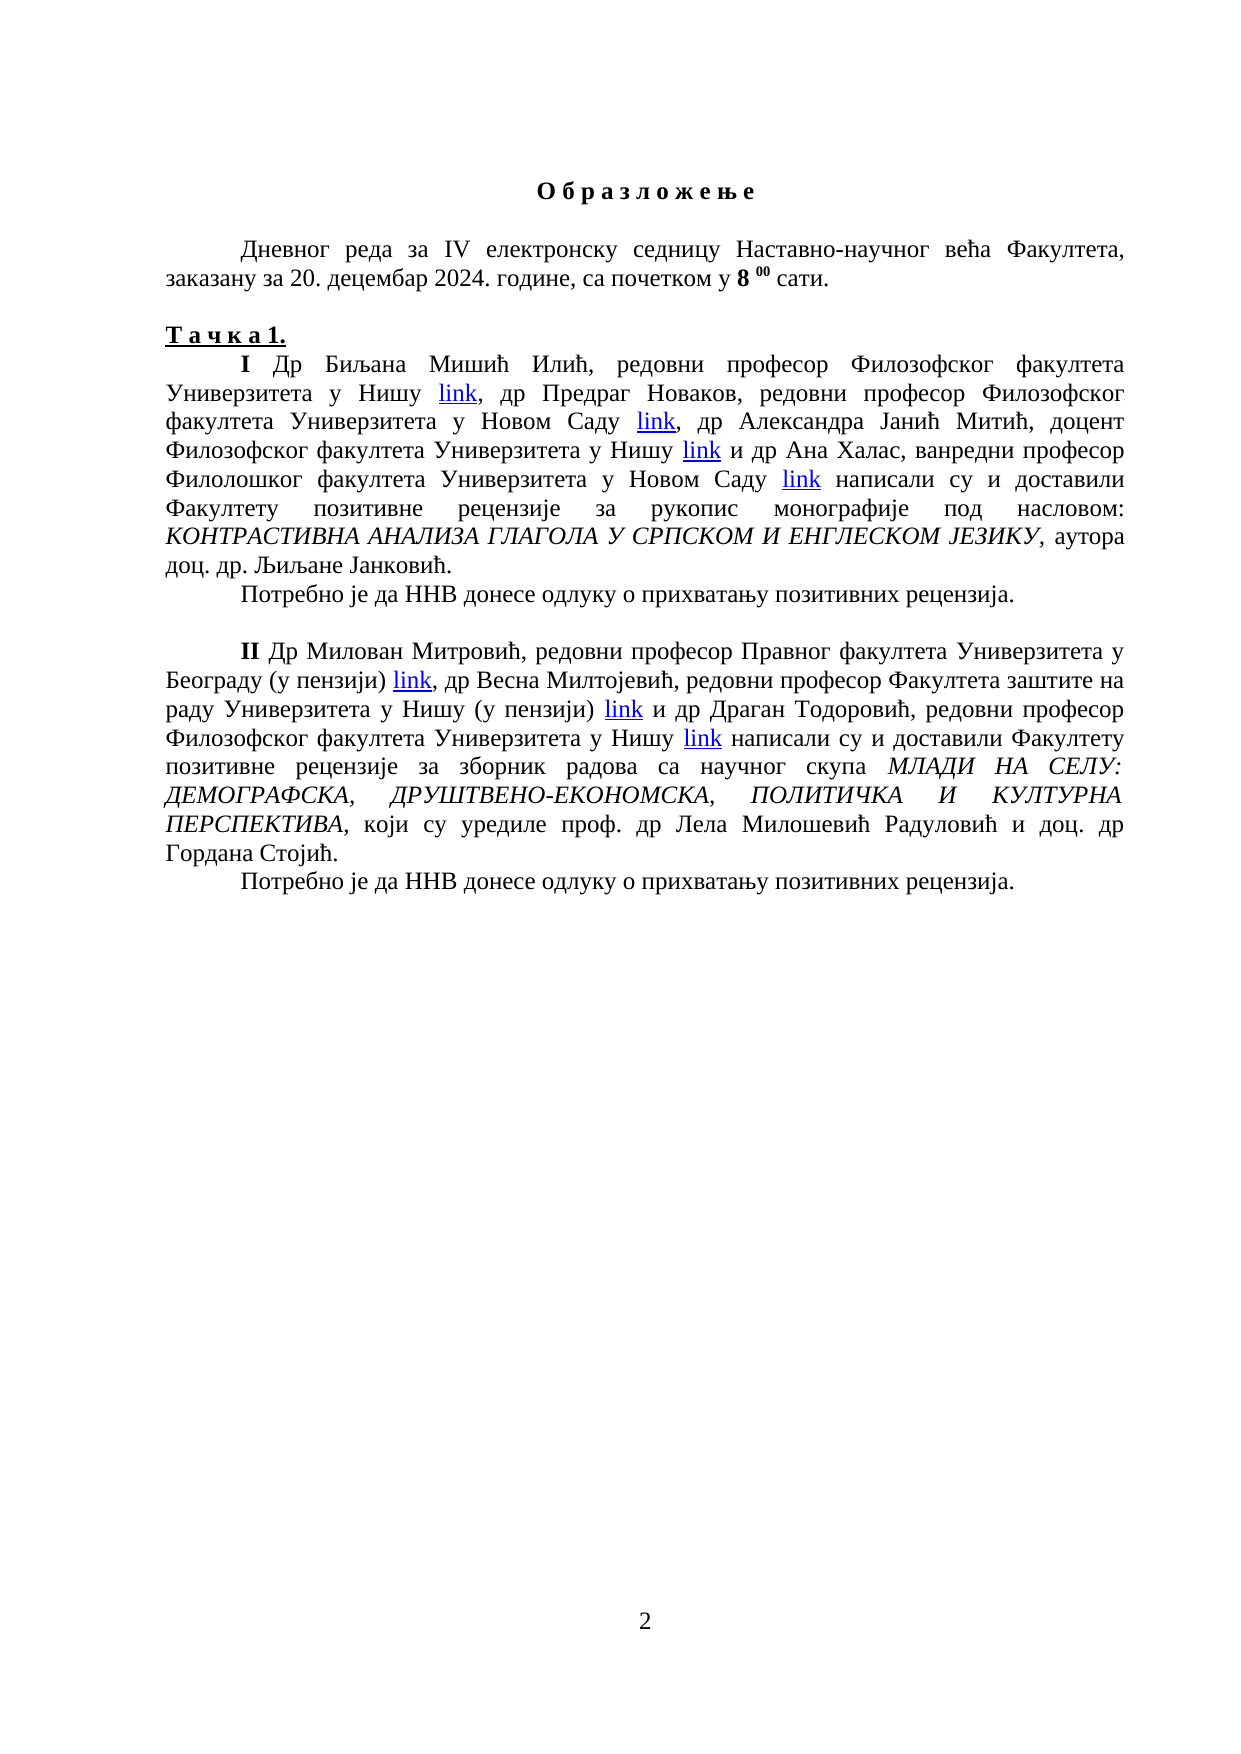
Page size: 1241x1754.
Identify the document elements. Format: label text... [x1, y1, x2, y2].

text Дневног реда за IV електронску седницу Наставно-научног већа Факултета, заказану за 20. децембар 2024. године, са почетком у 8 00 сати. [165, 234, 1125, 291]
text I Др Биљана Мишић Илић, редовни професор Филозофског факултета Универзитета у Нишу link, др Предраг Новаков, редовни професор Филозофског факултета Универзитета у Новом Саду link, др Александра Јанић Митић, доцент Филозофског факултета Универзитета у Нишу link и др Ана Халас, ванредни професор Филолошког факултета Универзитета у Новом Саду link написали су и доставили Факултету позитивне рецензије за рукопис монографије под насловом: Контрастивна анализа глагола у српском и енглеском језику, аутора доц. др. Љиљане Јанковић. [165, 349, 1125, 579]
text Потребно је да ННВ донесе одлуку о прихватању позитивних рецензија. [165, 866, 1125, 895]
text Потребно је да ННВ донесе одлуку о прихватању позитивних рецензија. [165, 579, 1125, 608]
text Т а ч к а 1. [165, 320, 1125, 349]
text II Др Милован Митровић, редовни професор Правног факултета Универзитета у Београду (у пензији) link, др Весна Милтојевић, редовни професор Факултета заштите на раду Универзитета у Нишу (у пензији) link и др Драган Тодоровић, редовни професор Филозофског факултета Универзитета у Нишу link написали су и доставили Факултету позитивне рецензије за зборник радова са научног скупа Млади на селу: демографска, друштвено-економска, политичка и културна перспектива, који су уредиле проф. др Лела Милошевић Радуловић и доц. др Гордана Стојић. [165, 636, 1125, 866]
text О б р а з л о ж е њ е [165, 176, 1125, 205]
